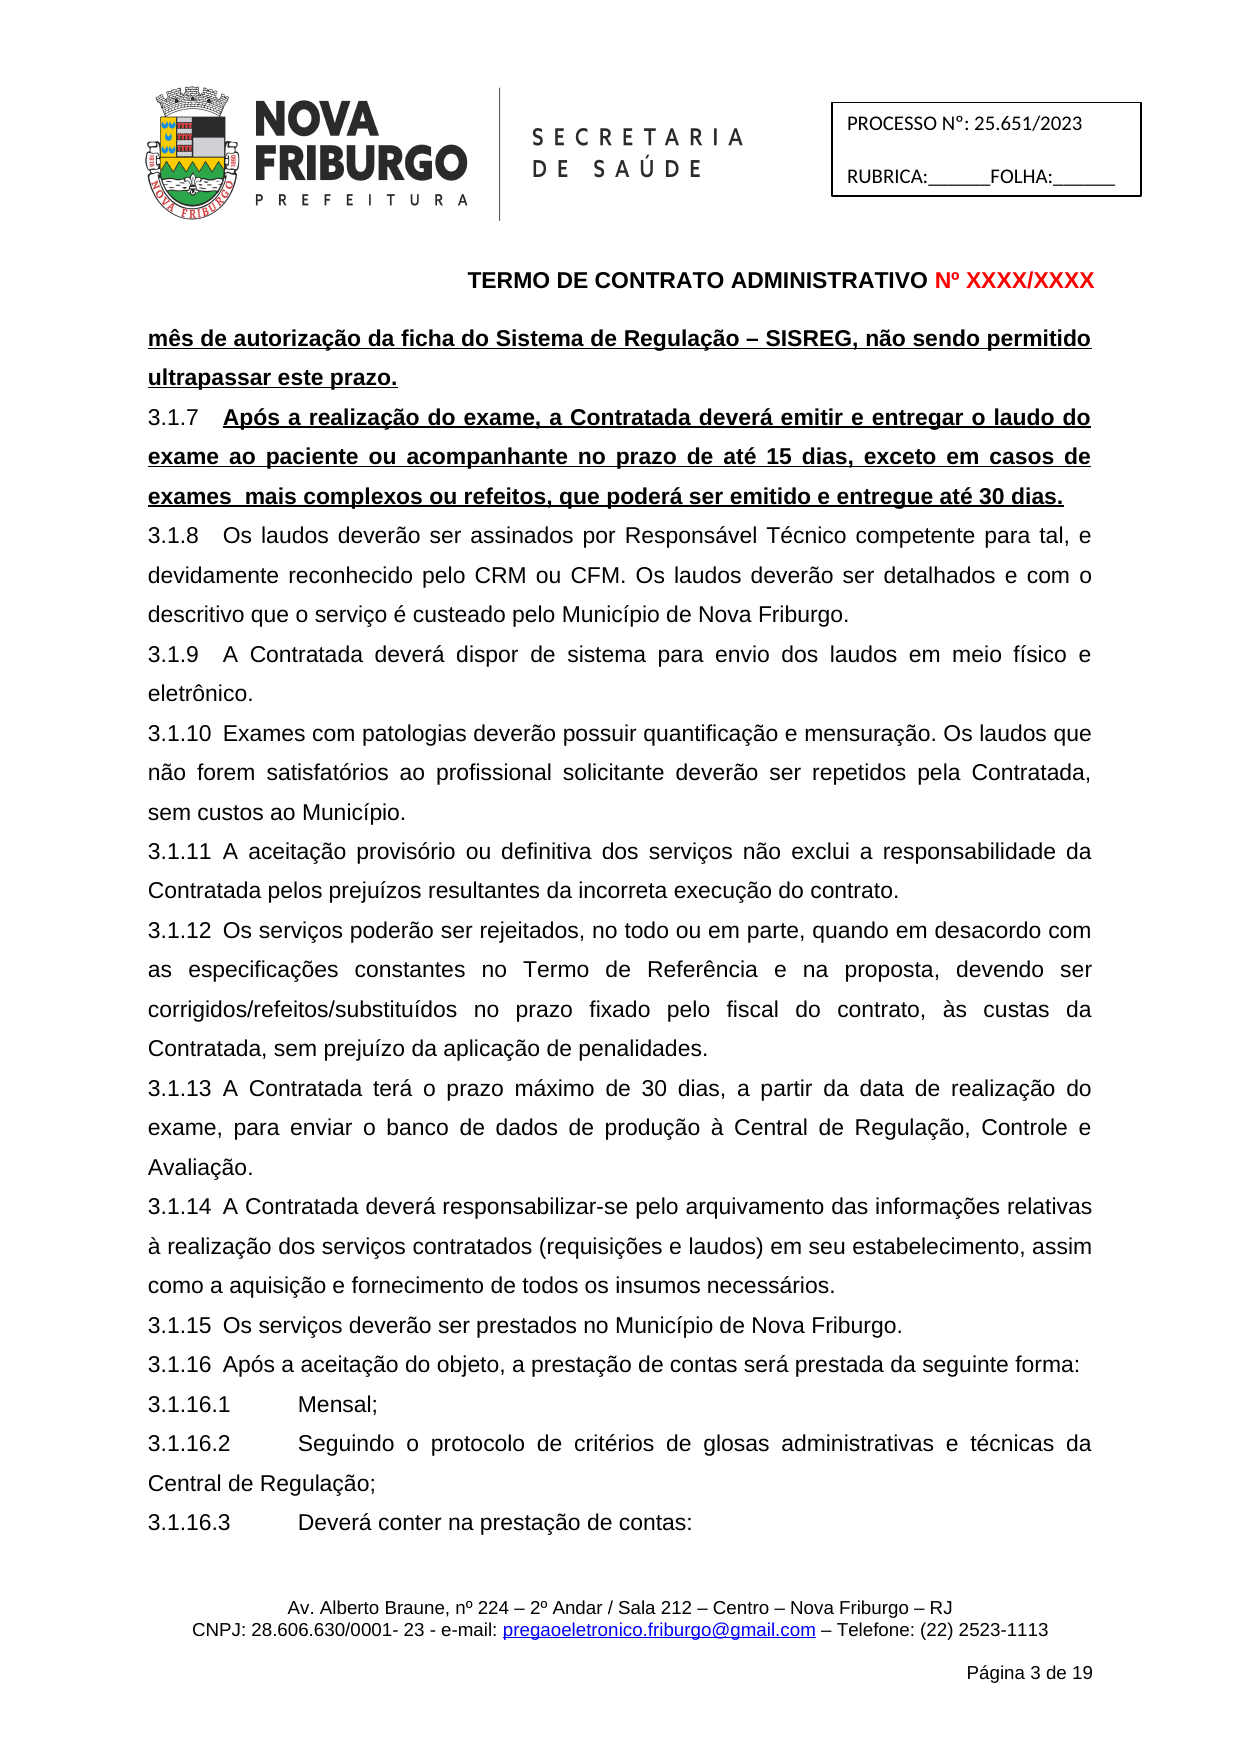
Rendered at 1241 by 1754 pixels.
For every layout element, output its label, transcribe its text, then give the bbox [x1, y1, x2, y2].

list A Contratada deverá responsabilizar-se pelo arquivamento das informações relativas à realização dos serviços contratados (requisições e laudos) em seu estabelecimento, assim como a aquisição e fornecimento de todos os insumos necessários. [148, 1193, 1092, 1299]
list Após a realização do exame, a Contratada deverá emitir e entregar o laudo do exame ao paciente ou acompanhante no prazo de até 15 dias, exceto em casos de exames mais complexos ou refeitos, que poderá ser emitido e entregue até 30 dias. [148, 404, 1092, 509]
list A aceitação provisório ou definitiva dos serviços não exclui a responsabilidade da Contratada pelos prejuízos resultantes da incorreta execução do contrato. [148, 838, 1092, 904]
list Deverá conter na prestação de contas: [148, 1509, 1092, 1536]
list Mensal; [148, 1391, 1092, 1417]
picture [132, 75, 760, 236]
list Os laudos deverão ser assinados por Responsável Técnico competente para tal, e devidamente reconhecido pelo CRM ou CFM. Os laudos deverão ser detalhados e com o descritivo que o serviço é custeado pelo Município de Nova Friburgo. [148, 522, 1092, 627]
list Os serviços deverão ser prestados no Município de Nova Friburgo. [148, 1312, 1092, 1338]
list Os serviços poderão ser rejeitados, no todo ou em parte, quando em desacordo com as especificações constantes no Termo de Referência e na proposta, devendo ser corrigidos/refeitos/substituídos no prazo fixado pelo fiscal do contrato, às custas da Contratada, sem prejuízo da aplicação de penalidades. [148, 917, 1092, 1062]
list Exames com patologias deverão possuir quantificação e mensuração. Os laudos que não forem satisfatórios ao profissional solicitante deverão ser repetidos pela Contratada, sem custos ao Município. [148, 719, 1092, 825]
list Seguindo o protocolo de critérios de glosas administrativas e técnicas da Central de Regulação; [148, 1430, 1092, 1496]
list A Contratada deverá dispor de sistema para envio dos laudos em meio físico e eletrônico. [148, 641, 1092, 706]
list A Contratada terá o prazo máximo de 30 dias, a partir da data de realização do exame, para enviar o banco de dados de produção à Central de Regulação, Controle e Avaliação. [148, 1075, 1092, 1180]
list Após a aceitação do objeto, a prestação de contas será prestada da seguinte forma: [148, 1351, 1092, 1378]
